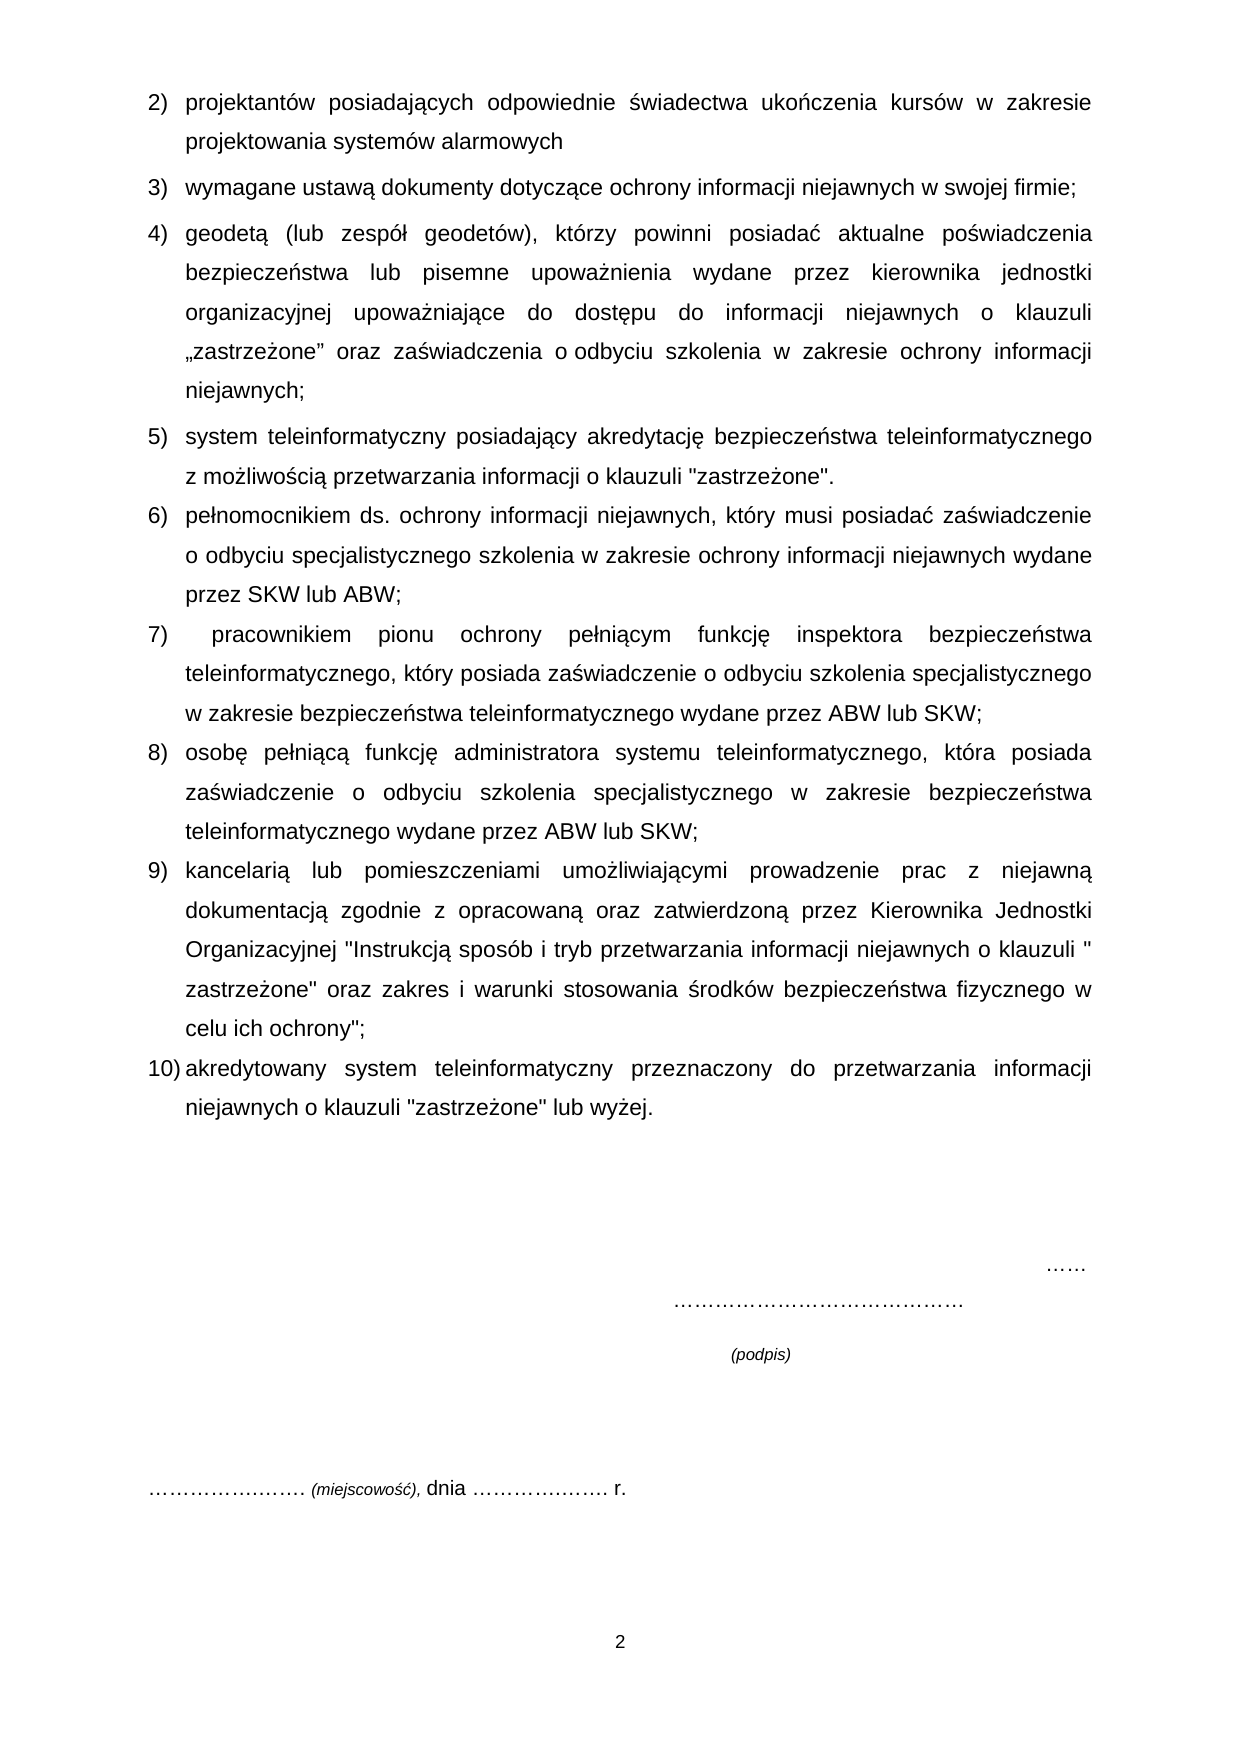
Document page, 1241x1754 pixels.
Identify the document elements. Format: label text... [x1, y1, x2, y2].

list akredytowany system teleinformatyczny przeznaczony do przetwarzania informacji niejawnych o klauzuli "zastrzeżone" lub wyżej. [148, 1055, 1092, 1121]
text ………………………………………… [673, 1252, 1092, 1312]
list pracownikiem pionu ochrony pełniącym funkcję inspektora bezpieczeństwa teleinformatycznego, który posiada zaświadczenie o odbyciu szkolenia specjalistycznego w zakresie bezpieczeństwa teleinformatycznego wydane przez ABW lub SKW; [148, 621, 1092, 726]
list pełnomocnikiem ds. ochrony informacji niejawnych, który musi posiadać zaświadczenie o odbyciu specjalistycznego szkolenia w zakresie ochrony informacji niejawnych wydane przez SKW lub ABW; [148, 502, 1092, 607]
list system teleinformatyczny posiadający akredytację bezpieczeństwa teleinformatycznego z możliwością przetwarzania informacji o klauzuli "zastrzeżone". [148, 423, 1092, 489]
list kancelarią lub pomieszczeniami umożliwiającymi prowadzenie prac z niejawną dokumentacją zgodnie z opracowaną oraz zatwierdzoną przez Kierownika Jednostki Organizacyjnej "Instrukcją sposób i tryb przetwarzania informacji niejawnych o klauzuli " zastrzeżone" oraz zakres i warunki stosowania środków bezpieczeństwa fizycznego w celu ich ochrony"; [148, 857, 1092, 1042]
text (podpis) [148, 1345, 1092, 1364]
list wymagane ustawą dokumenty dotyczące ochrony informacji niejawnych w swojej firmie; [148, 174, 1092, 200]
text …………….……. (miejscowość), dnia ………….……. r. [148, 1476, 1092, 1500]
list geodetą (lub zespół geodetów), którzy powinni posiadać aktualne poświadczenia bezpieczeństwa lub pisemne upoważnienia wydane przez kierownika jednostki organizacyjnej upoważniające do dostępu do informacji niejawnych o klauzuli „zastrzeżone” oraz zaświadczenia o odbyciu szkolenia w zakresie ochrony informacji niejawnych; [148, 219, 1092, 404]
list projektantów posiadających odpowiednie świadectwa ukończenia kursów w zakresie projektowania systemów alarmowych [148, 89, 1092, 154]
list osobę pełniącą funkcję administratora systemu teleinformatycznego, która posiada zaświadczenie o odbyciu szkolenia specjalistycznego w zakresie bezpieczeństwa teleinformatycznego wydane przez ABW lub SKW; [148, 739, 1092, 844]
